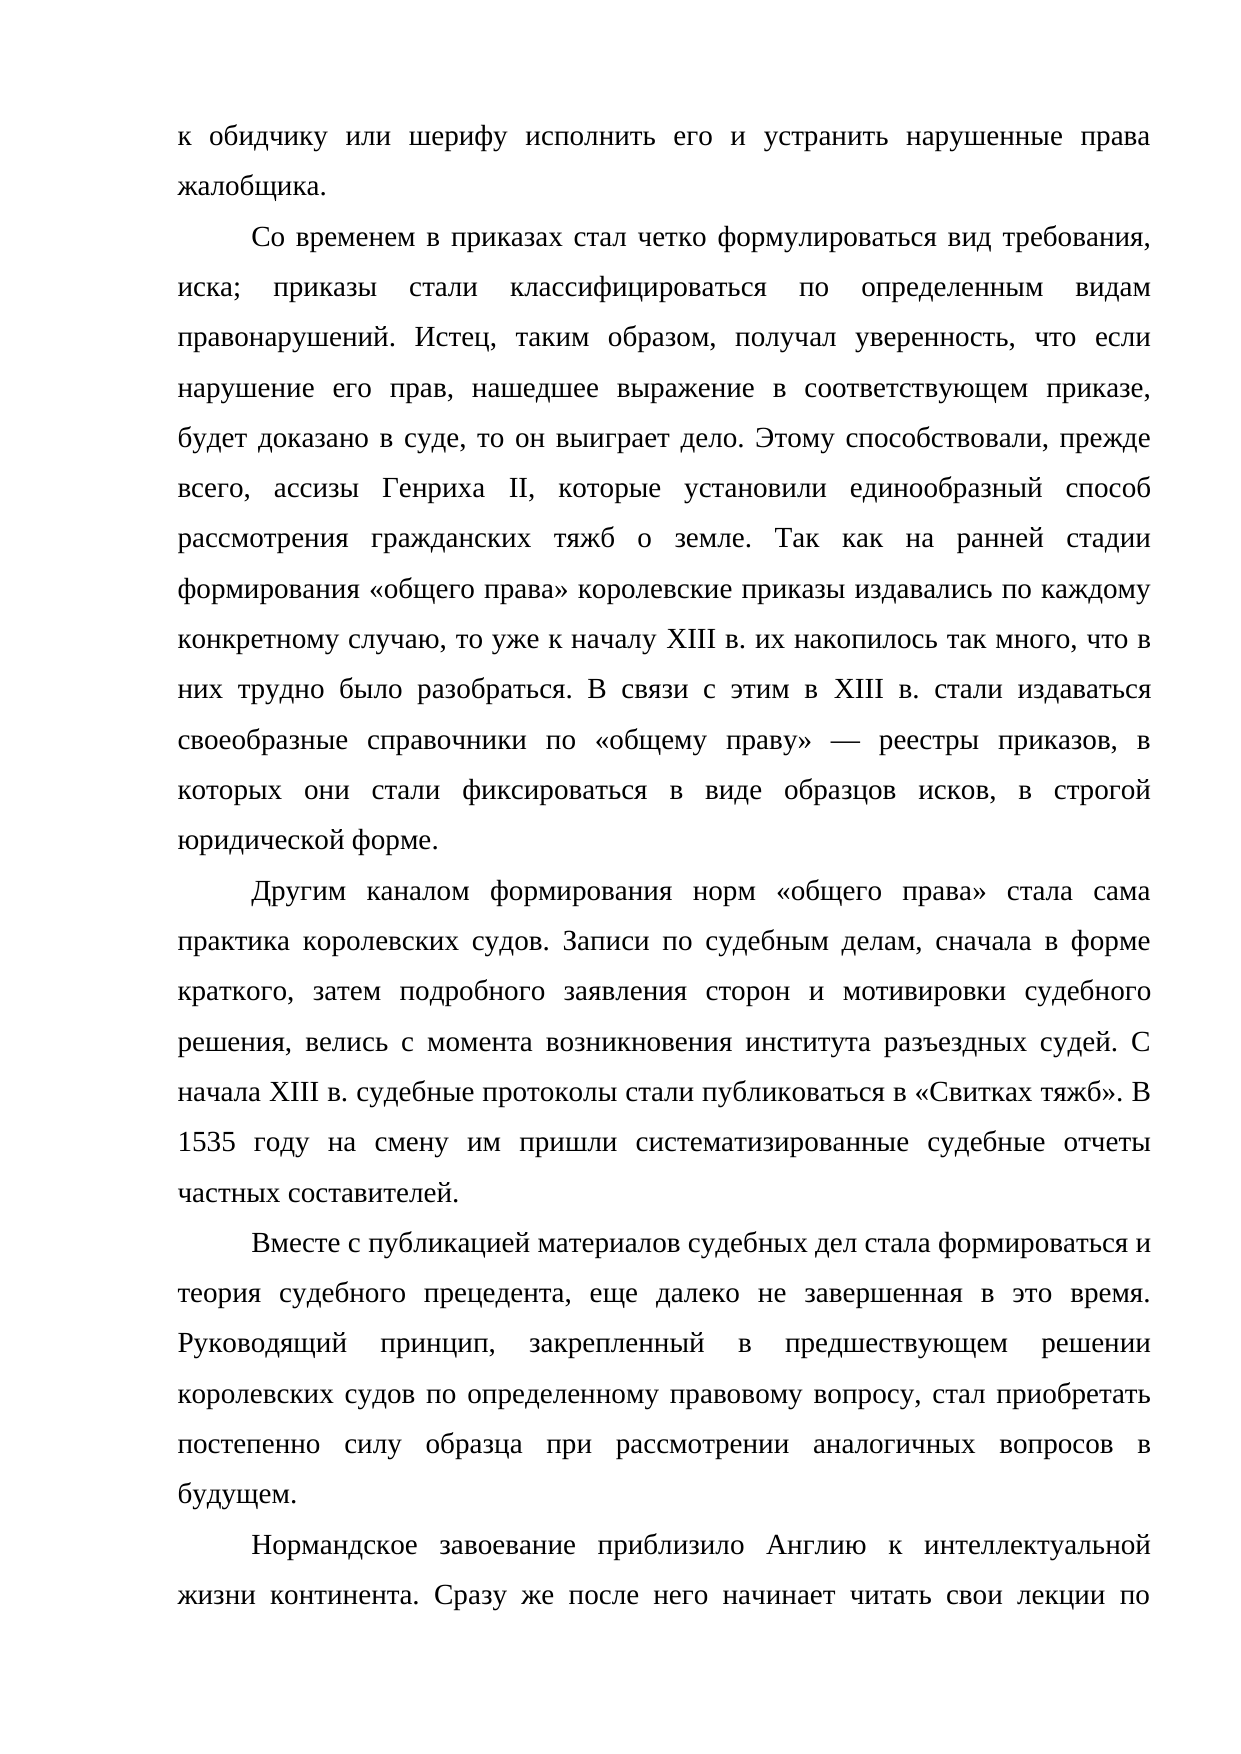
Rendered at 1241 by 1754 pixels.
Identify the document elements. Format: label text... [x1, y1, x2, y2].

text Другим каналом формирования норм «общего права» стала сама практика королевских судов. Записи по судебным делам, сначала в форме краткого, затем подробного заявления сторон и мотивировки судебного решения, велись с момента возникновения института разъездных судей. С начала XIII в. судебные протоколы стали публиковаться в «Свитках тяжб». В 1535 году на смену им пришли систематизированные судебные отчеты частных составителей. [177, 873, 1152, 1208]
text Вместе с публикацией материалов судебных дел стала формироваться и теория судебного прецедента, еще далеко не завершенная в это время. Руководящий принцип, закрепленный в предшествующем решении королевских судов по определенному правовому вопросу, стал приобретать постепенно силу образца при рассмотрении аналогичных вопросов в будущем. [177, 1225, 1152, 1510]
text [177, 118, 1152, 202]
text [177, 1527, 1152, 1611]
text Со временем в приказах стал четко формулироваться вид требования, иска; приказы стали классифицироваться по определенным видам правонарушений. Истец, таким образом, получал уверенность, что если нарушение его прав, нашедшее выражение в соответствующем приказе, будет доказано в суде, то он выиграет дело. Этому способствовали, прежде всего, ассизы Генриха II, которые установили единообразный способ рассмотрения гражданских тяжб о земле. Так как на ранней стадии формирования «общего права» королевские приказы издавались по каждому конкретному случаю, то уже к началу XIII в. их накопилось так много, что в них трудно было разобраться. В связи с этим в XIII в. стали издаваться своеобразные справочники по «общему праву» — реестры приказов, в которых они стали фиксироваться в виде образцов исков, в строгой юридической форме. [177, 219, 1152, 856]
